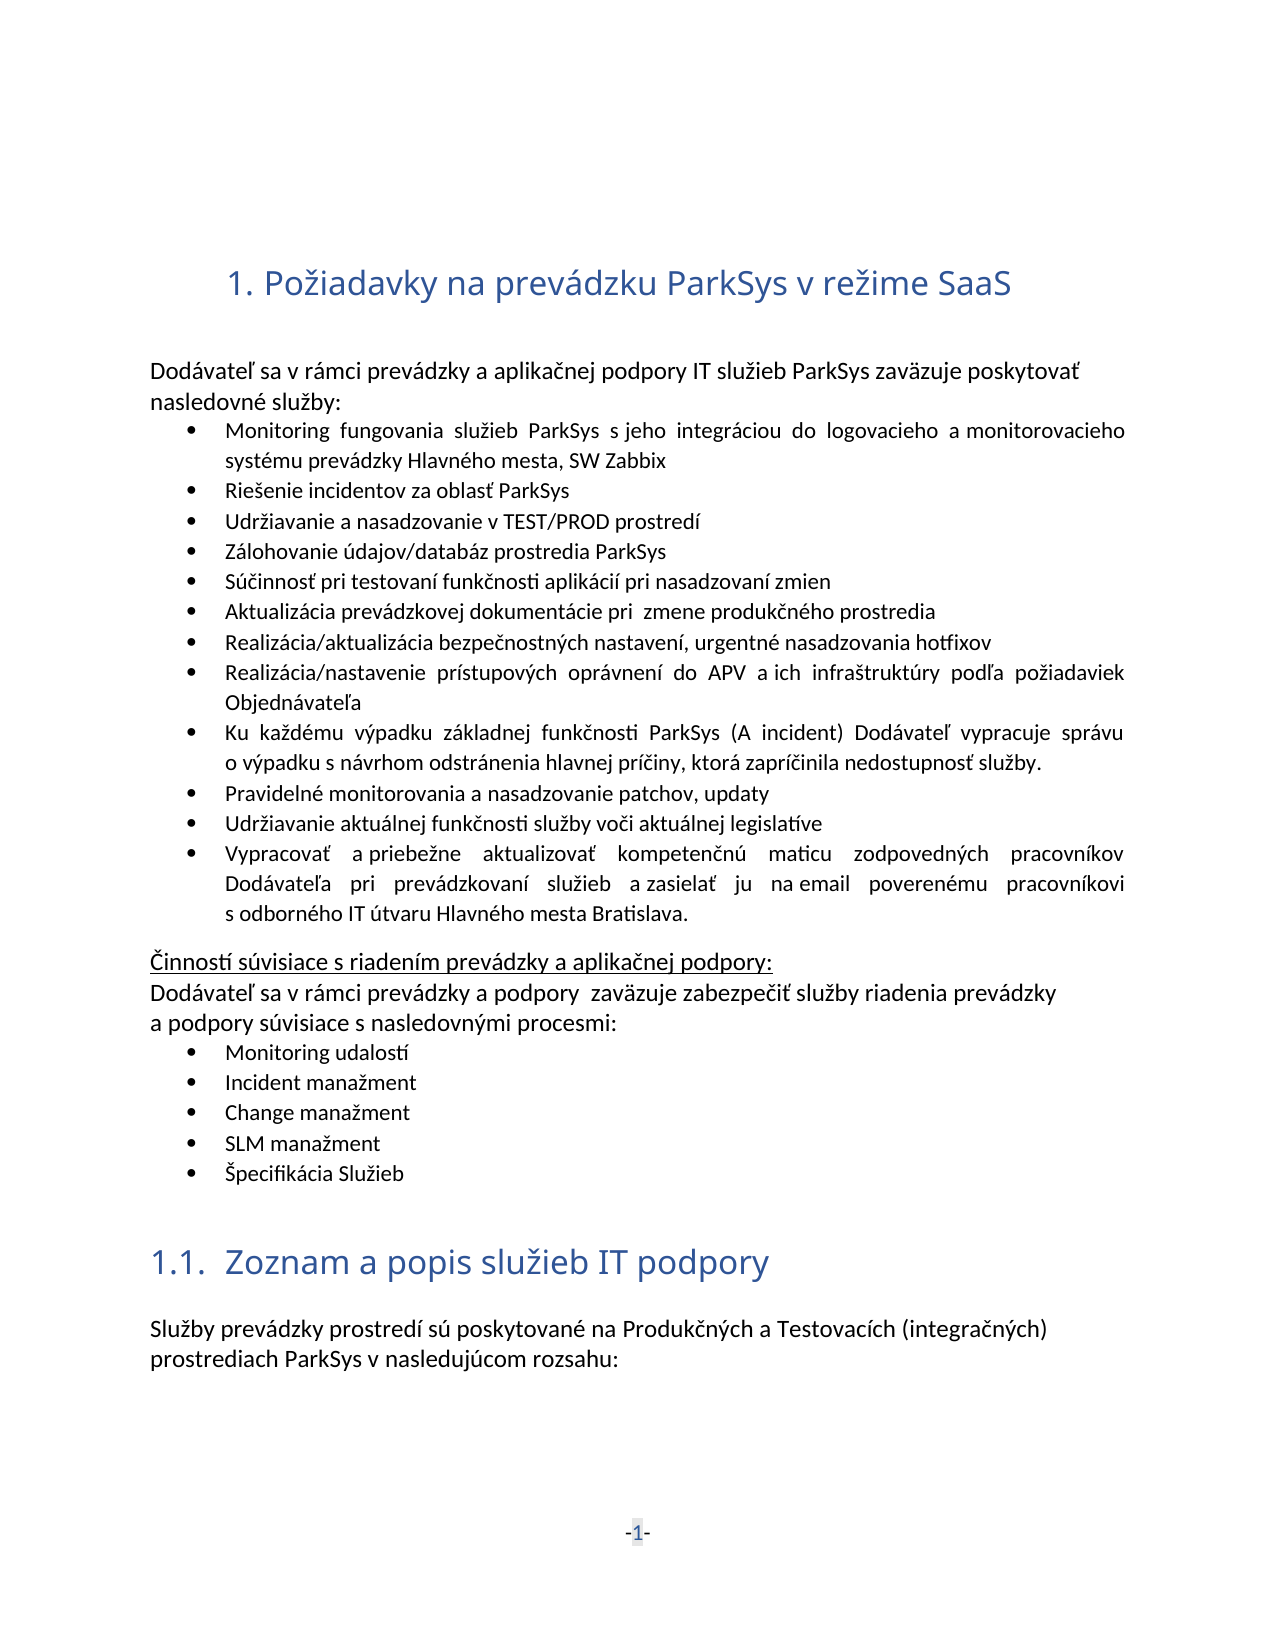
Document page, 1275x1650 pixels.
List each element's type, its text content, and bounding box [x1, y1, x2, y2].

list Udržiavanie aktuálnej funkčnosti služby voči aktuálnej legislatíve [187, 809, 1125, 837]
list Pravidelné monitorovania a nasadzovanie patchov, updaty [187, 779, 1125, 807]
text Dodávateľ sa v rámci prevádzky a aplikačnej podpory IT služieb ParkSys zaväzuje poskytovať nasledovné služby: [150, 355, 1125, 416]
list Realizácia/aktualizácia bezpečnostných nastavení, urgentné nasadzovania hotfixov [187, 628, 1125, 656]
list Riešenie incidentov za oblasť ParkSys [187, 477, 1125, 505]
list Špecifikácia Služieb [187, 1159, 1125, 1187]
subtitle Zoznam a popis služieb IT podpory [150, 1239, 1125, 1284]
text Dodávateľ sa v rámci prevádzky a podpory zaväzuje zabezpečiť služby riadenia prevádzky a podpory súvisiace s nasledovnými procesmi: [150, 977, 1125, 1038]
list Monitoring fungovania služieb ParkSys s jeho integráciou do logovacieho a monitorovacieho systému prevádzky Hlavného mesta, SW Zabbix [187, 416, 1125, 474]
list Ku každému výpadku základnej funkčnosti ParkSys (A incident) Dodávateľ vypracuje správu o výpadku s návrhom odstránenia hlavnej príčiny, ktorá zapríčinila nedostupnosť služby. [187, 718, 1125, 777]
list Incident manažment [187, 1068, 1125, 1096]
list Zálohovanie údajov/databáz prostredia ParkSys [187, 537, 1125, 565]
list Súčinnosť pri testovaní funkčnosti aplikácií pri nasadzovaní zmien [187, 567, 1125, 595]
list Realizácia/nastavenie prístupových oprávnení do APV a ich infraštruktúry podľa požiadaviek Objednávateľa [187, 658, 1125, 716]
list Aktualizácia prevádzkovej dokumentácie pri zmene produkčného prostredia [187, 597, 1125, 626]
text Činností súvisiace s riadením prevádzky a aplikačnej podpory: [150, 946, 1125, 977]
list Vypracovať a priebežne aktualizovať kompetenčnú maticu zodpovedných pracovníkov Dodávateľa pri prevádzkovaní služieb a zasielať ju na email poverenému pracovníkovi s odborného IT útvaru Hlavného mesta Bratislava. [187, 839, 1125, 928]
text Služby prevádzky prostredí sú poskytované na Produkčných a Testovacích (integračných) prostrediach ParkSys v nasledujúcom rozsahu: [150, 1313, 1125, 1374]
list Change manažment [187, 1098, 1125, 1126]
list Monitoring udalostí [187, 1038, 1125, 1066]
list Udržiavanie a nasadzovanie v TEST/PROD prostredí [187, 507, 1125, 535]
subtitle Požiadavky na prevádzku ParkSys v režime SaaS [112, 260, 1125, 305]
list SLM manažment [187, 1129, 1125, 1157]
